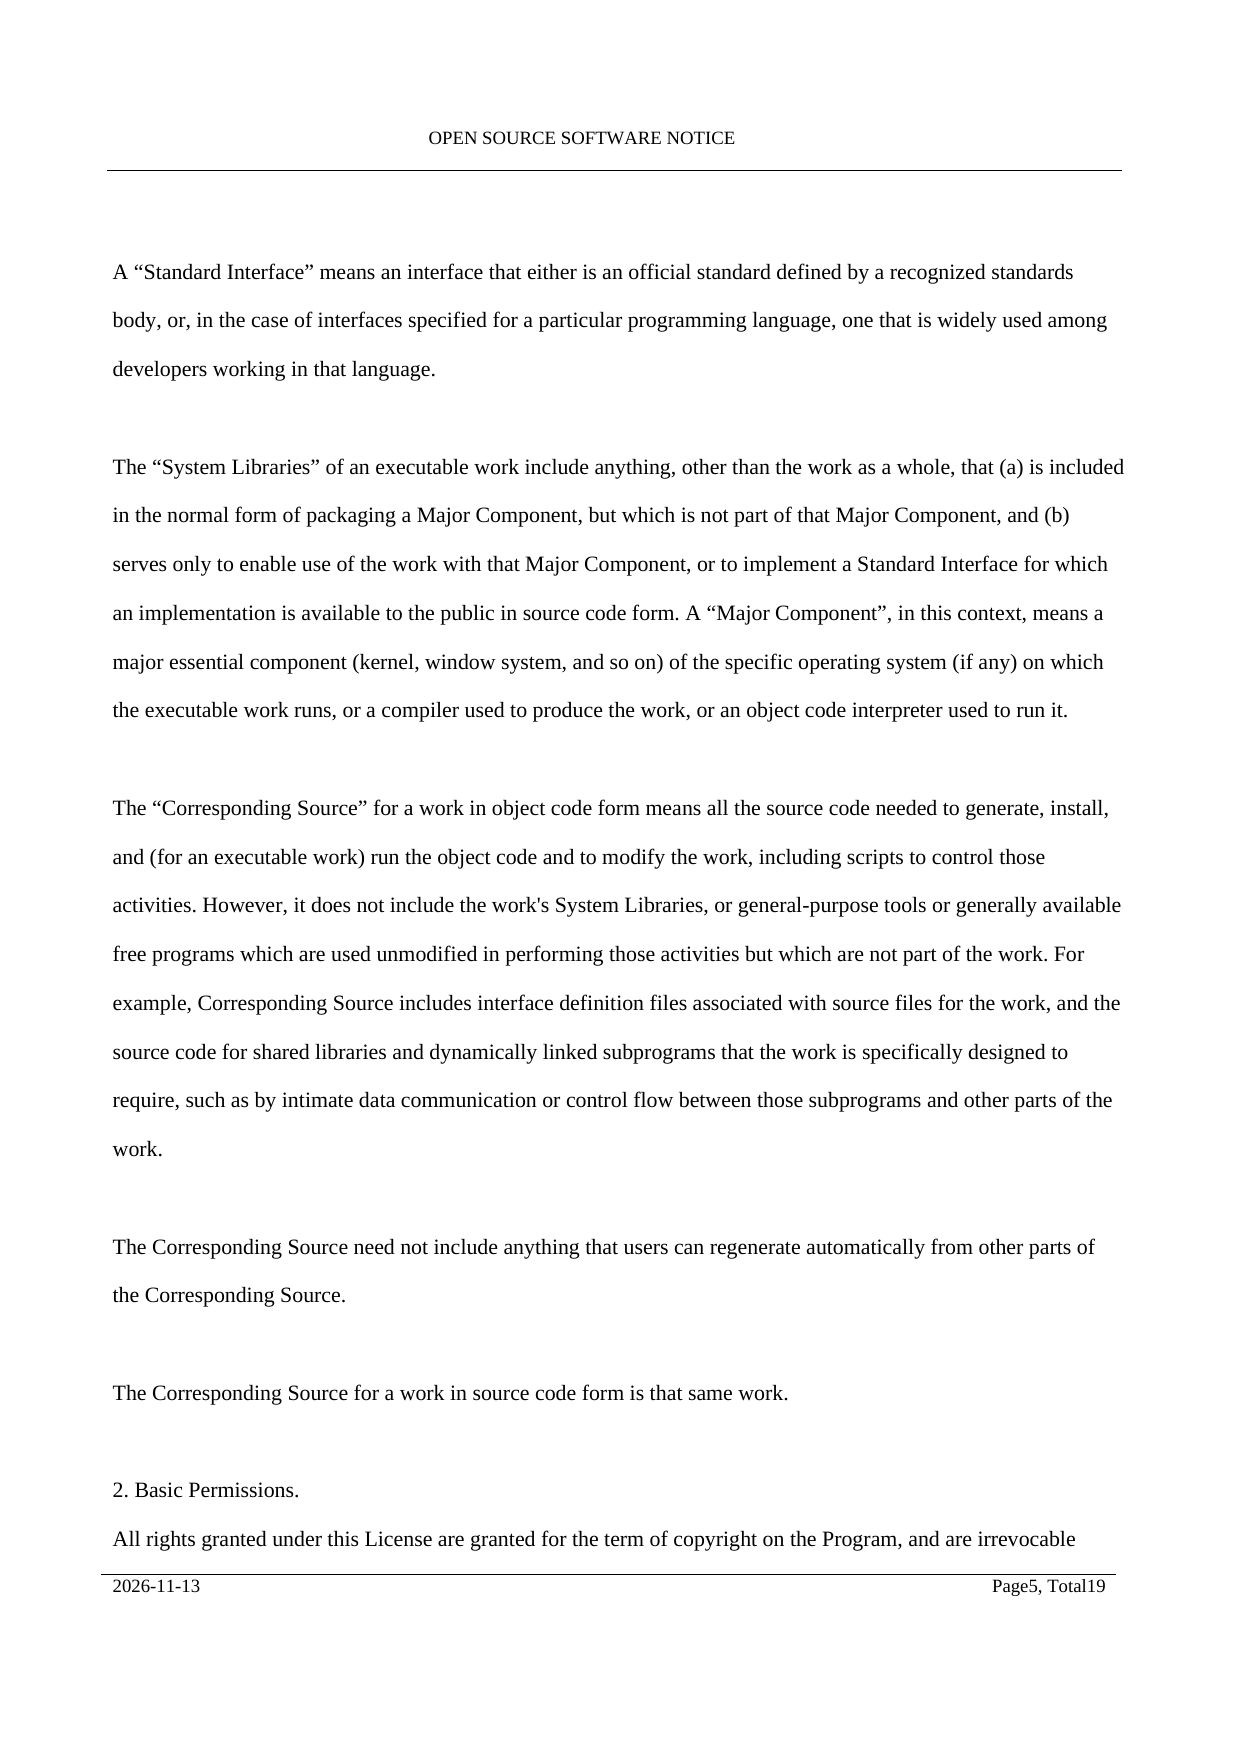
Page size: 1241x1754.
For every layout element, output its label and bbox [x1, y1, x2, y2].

text [112, 206, 1128, 1555]
